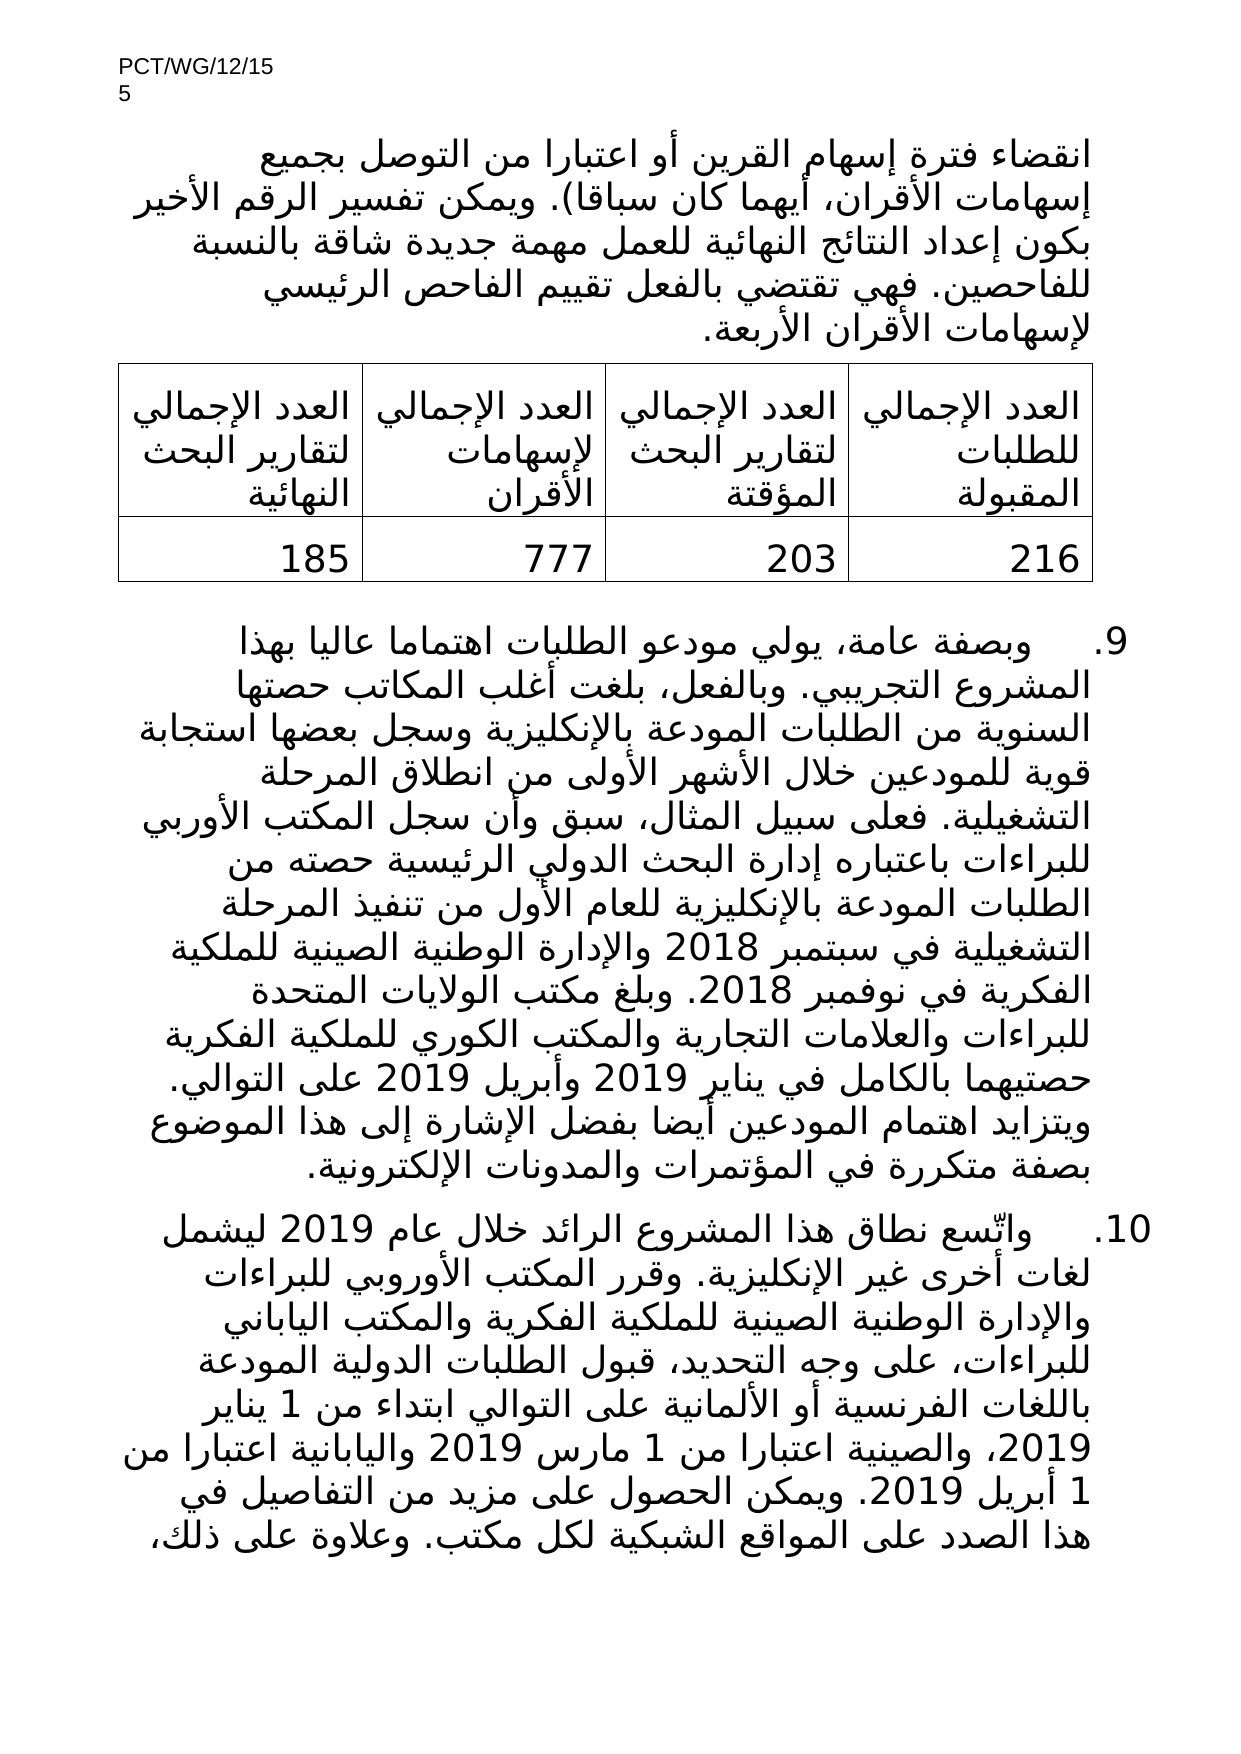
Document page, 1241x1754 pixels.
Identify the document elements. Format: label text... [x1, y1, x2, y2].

table_header العدد الإجمالي لإسهامات الأقران [363, 364, 605, 516]
table_cell 216 [849, 517, 1092, 581]
table_cell 185 [119, 517, 362, 581]
text وبصفة عامة، يولي مودعو الطلبات اهتماما عاليا بهذا المشروع التجريبي. وبالفعل، بلغت أغلب المكاتب حصتها السنوية من الطلبات المودعة بالإنكليزية وسجل بعضها استجابة قوية للمودعين خلال الأشهر الأولى من انطلاق المرحلة التشغيلية. فعلى سبيل المثال، سبق وأن سجل المكتب الأوربي للبراءات باعتباره إدارة البحث الدولي الرئيسية حصته من الطلبات المودعة بالإنكليزية للعام الأول من تنفيذ المرحلة التشغيلية في سبتمبر 2018 والإدارة الوطنية الصينية للملكية الفكرية في نوفمبر 2018. وبلغ مكتب الولايات المتحدة للبراءات والعلامات التجارية والمكتب الكوري للملكية الفكرية حصتيهما بالكامل في يناير 2019 وأبريل 2019 على التوالي. ويتزايد اهتمام المودعين أيضا بفضل الإشارة إلى هذا الموضوع بصفة متكررة في المؤتمرات والمدونات الإلكترونية. [118, 620, 1092, 1187]
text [118, 1208, 1092, 1557]
table_header العدد الإجمالي لتقارير البحث المؤقتة [606, 364, 848, 516]
table_header العدد الإجمالي لتقارير البحث النهائية [119, 364, 362, 516]
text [118, 132, 1092, 350]
table_header العدد الإجمالي للطلبات المقبولة [849, 364, 1092, 516]
table_cell 203 [606, 517, 848, 581]
table_cell 777 [363, 517, 605, 581]
